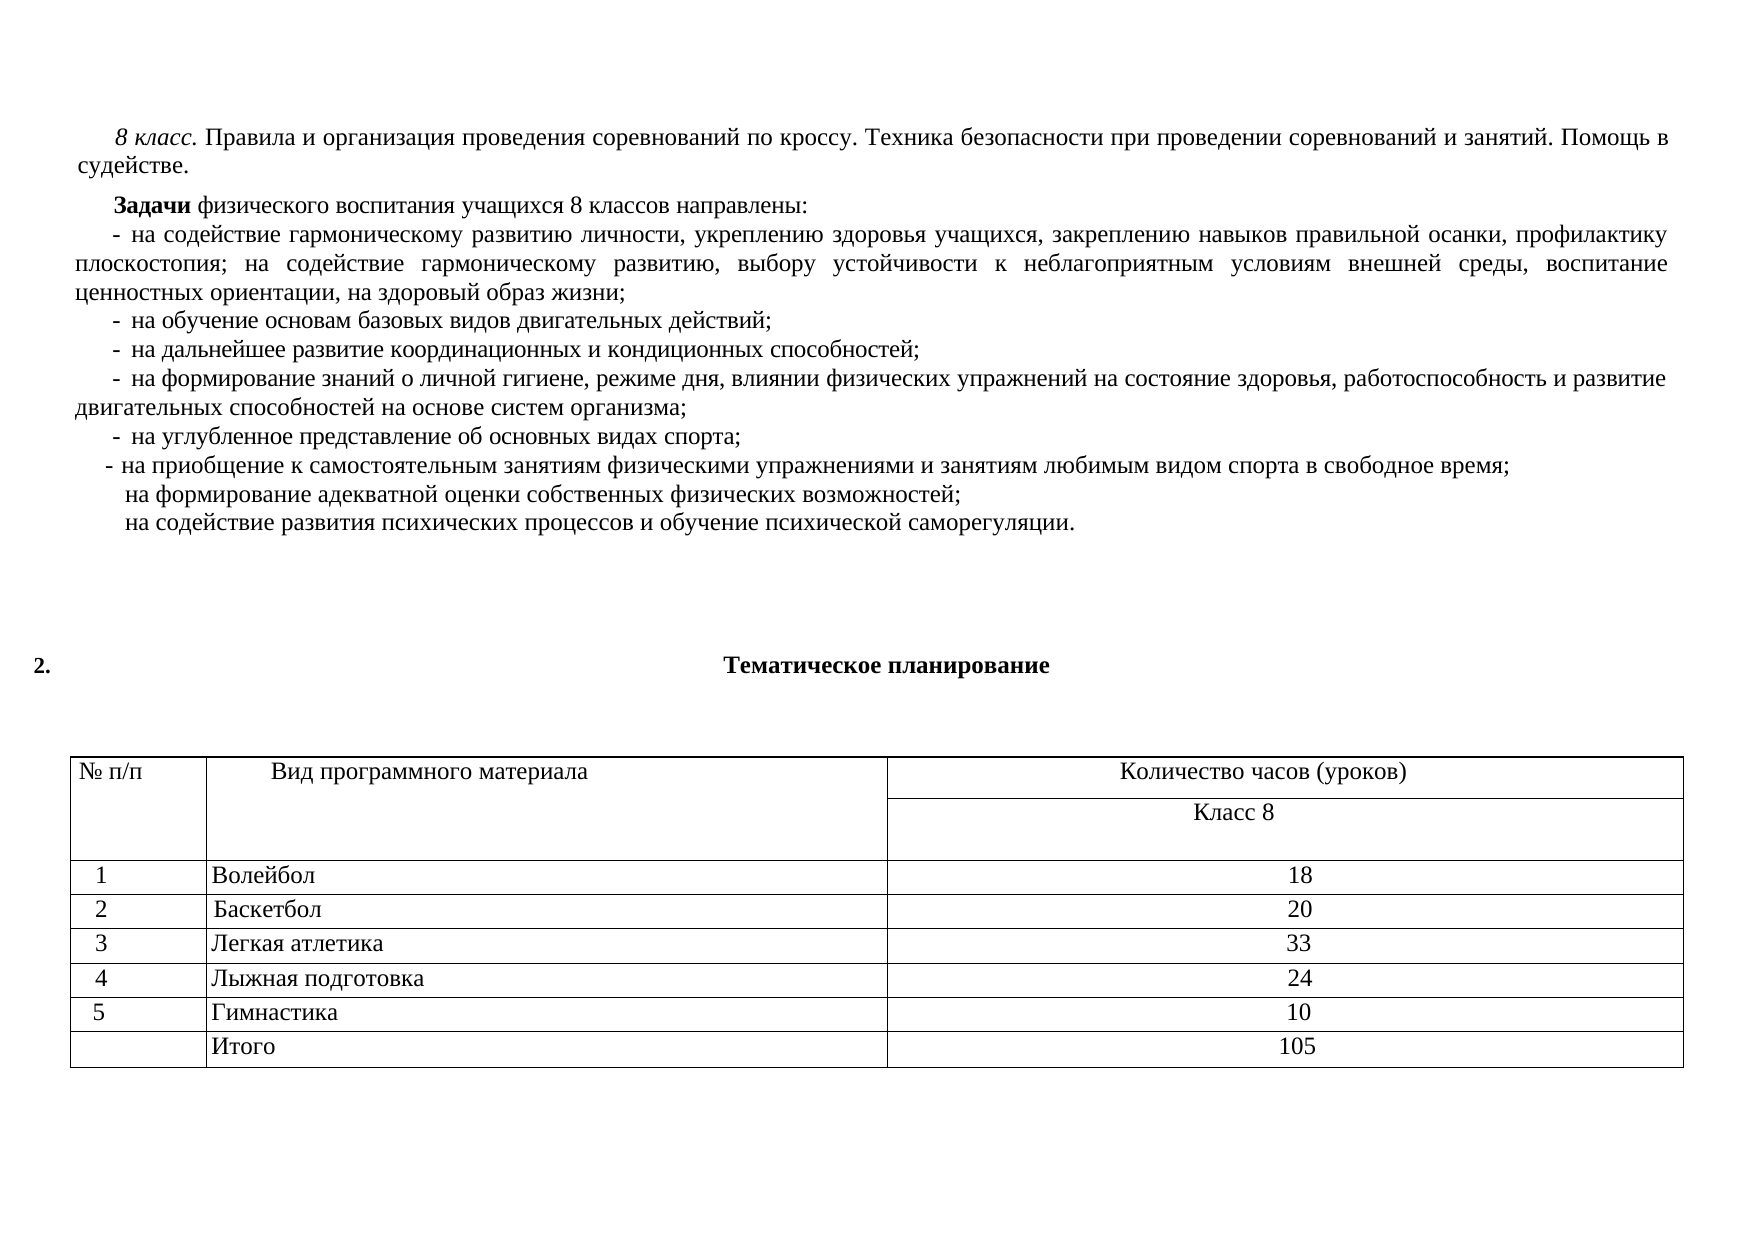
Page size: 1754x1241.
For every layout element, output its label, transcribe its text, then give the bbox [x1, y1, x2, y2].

list на углубленное представление об основных видах спорта; [112, 421, 1731, 450]
table_cell Лыжная подготовка [207, 964, 887, 997]
table_cell 18 [888, 861, 1683, 894]
table_cell Легкая атлетика [207, 929, 887, 963]
table_cell 105 [888, 1032, 1683, 1067]
table_header Вид программного материала [207, 758, 887, 860]
text 8 класс. Правила и организация проведения соревнований по кроссу. Техника безопасности при проведении соревнований и занятий. Помощь в судействе. [77, 122, 1671, 179]
table_cell 24 [888, 964, 1683, 997]
table_cell 3 [71, 929, 206, 963]
table_cell 2 [71, 895, 206, 928]
table_header № п/п [71, 758, 206, 860]
table_cell [71, 1032, 206, 1067]
list на содействие гармоническому развитию личности, укреплению здоровья учащихся, закреплению навыков правильной осанки, профилактику плоскостопия; на содействие гармоническому развитию, выбору устойчивости к неблагоприятным условиям внешней среды, воспитание ценностных ориентации, на здоровый образ жизни; [75, 219, 1668, 306]
list на дальнейшее развитие координационных и кондиционных способностей; [112, 334, 1731, 363]
list на обучение основам базовых видов двигательных действий; [112, 306, 1731, 334]
text Задачи физического воспитания учащихся 8 классов направлены: [113, 191, 1731, 219]
table_cell 33 [888, 929, 1683, 963]
table_cell Класс 8 [888, 799, 1683, 860]
table_cell 4 [71, 964, 206, 997]
table_cell Итого [207, 1032, 887, 1067]
table_cell 5 [71, 998, 206, 1031]
table_header Количество часов (уроков) [888, 758, 1683, 797]
list на формирование знаний о личной гигиене, режиме дня, влиянии физических упражнений на состояние здоровья, работоспособность и развитие двигательных способностей на основе систем организма; [75, 363, 1666, 421]
table_cell Волейбол [207, 861, 887, 894]
list Тематическое планирование [33, 650, 1721, 679]
table_cell 20 [888, 895, 1683, 928]
table_cell 1 [71, 861, 206, 894]
list на приобщение к самостоятельным занятиям физическими упражнениями и занятиям любимым видом спорта в свободное время; на формирование адекватной оценки собственных физических возможностей; [105, 450, 1511, 507]
table_cell Гимнастика [207, 998, 887, 1031]
text на содействие развития психических процессов и обучение психической саморегуляции. [125, 507, 1731, 536]
table_cell 10 [888, 998, 1683, 1031]
table_cell Баскетбол [207, 895, 887, 928]
